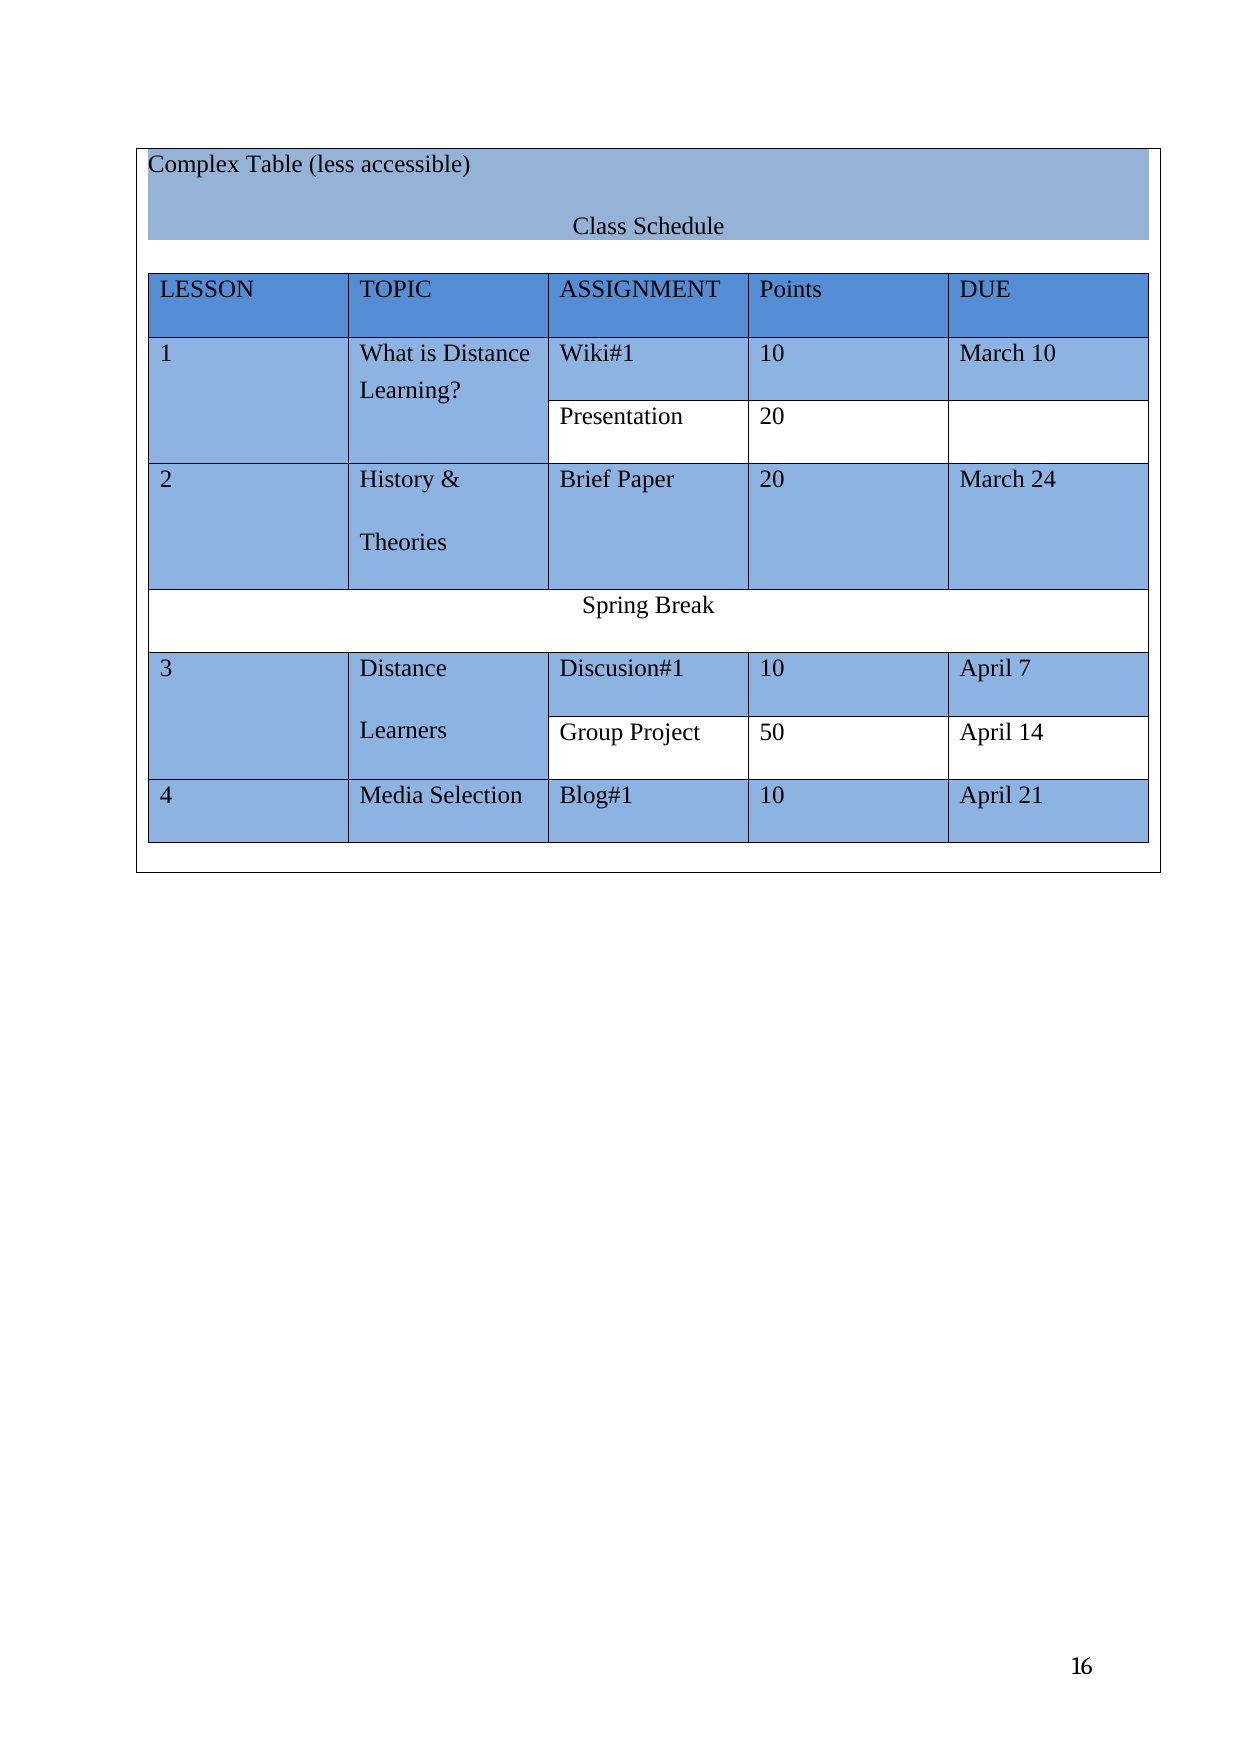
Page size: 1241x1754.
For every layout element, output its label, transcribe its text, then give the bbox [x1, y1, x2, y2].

table_header Complex Table (less accessible) Class Schedule [137, 149, 1160, 872]
